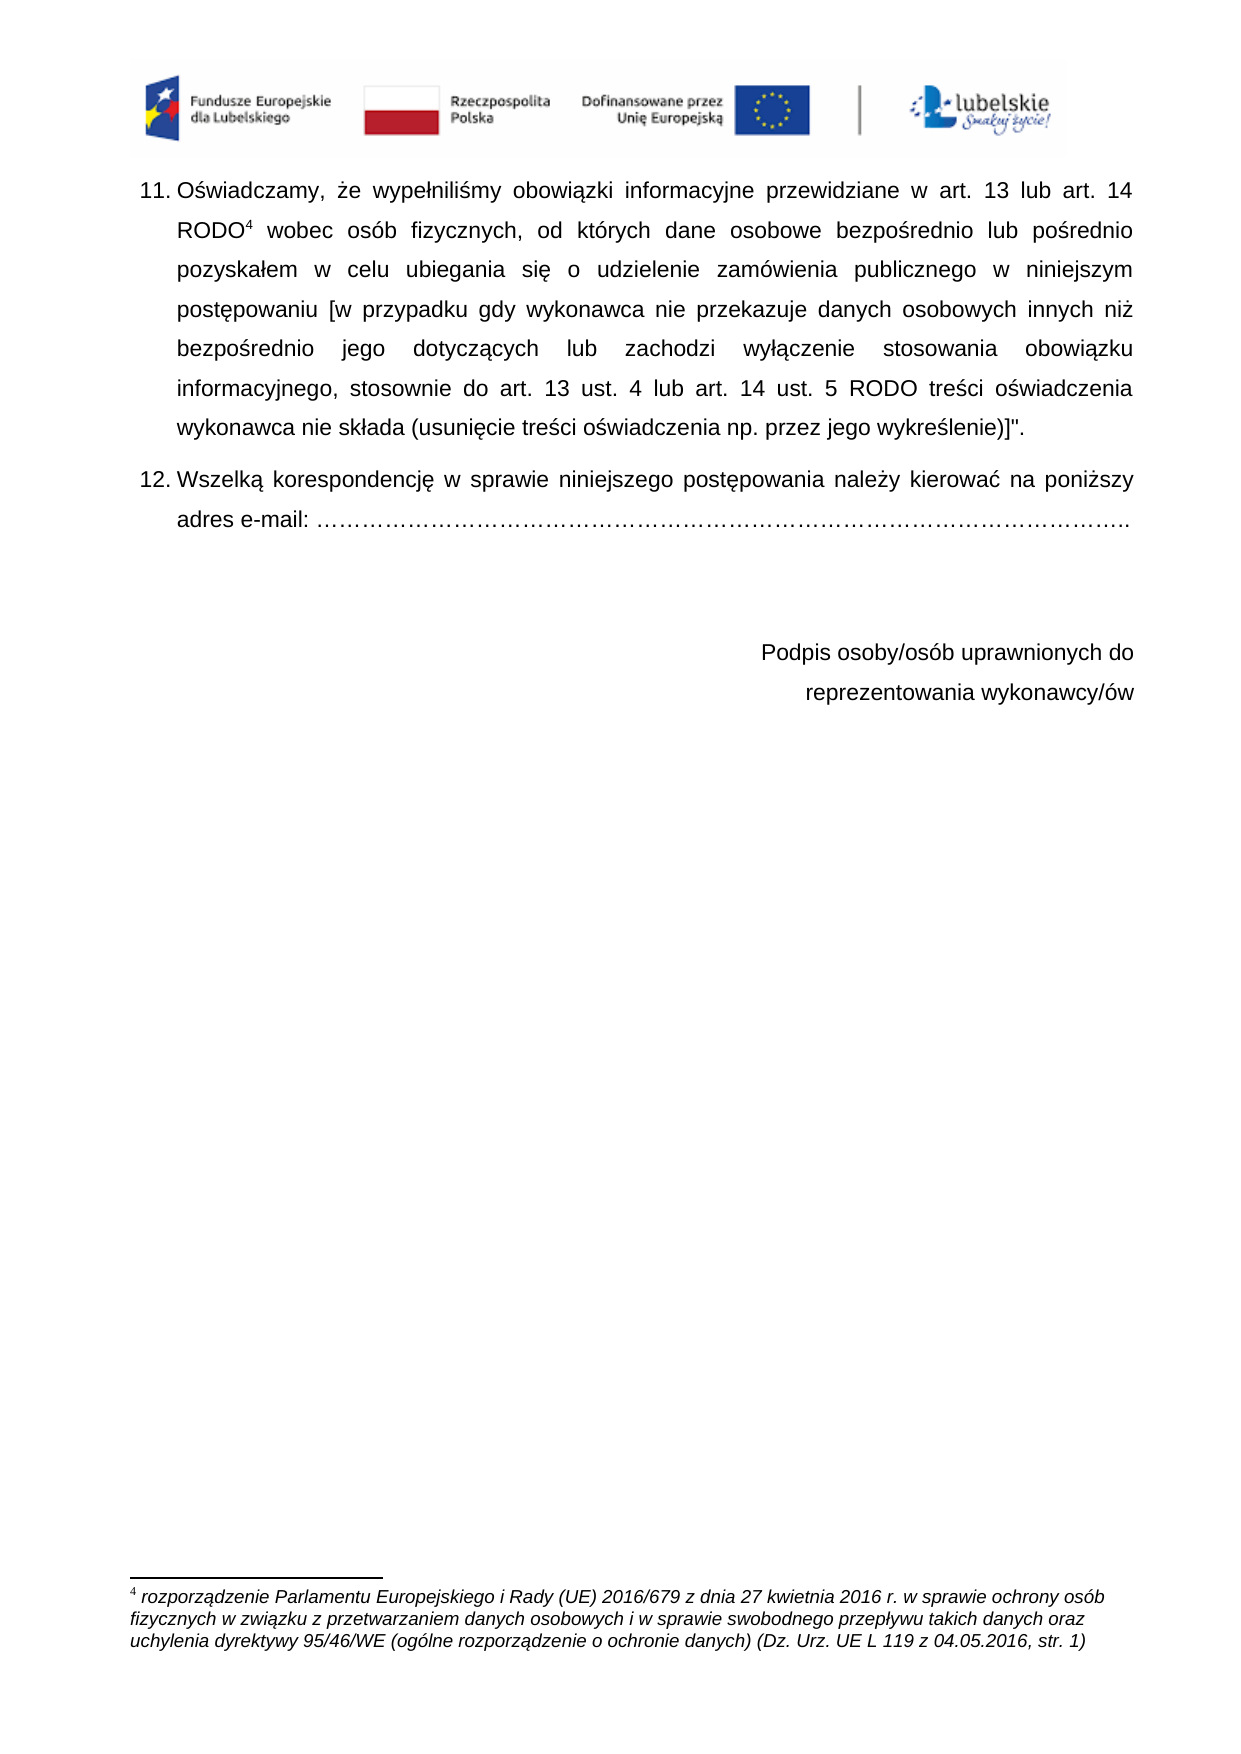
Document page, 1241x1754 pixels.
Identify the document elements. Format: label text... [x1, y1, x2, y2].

picture [129, 59, 1068, 158]
text Podpis osoby/osób uprawnionych do [130, 639, 1134, 665]
text reprezentowania wykonawcy/ów [130, 678, 1134, 705]
list Oświadczamy, że wypełniliśmy obowiązki informacyjne przewidziane w art. 13 lub art. 14 RODO wobec osób fizycznych, od których dane osobowe bezpośrednio lub pośrednio pozyskałem w celu ubiegania się o udzielenie zamówienia publicznego w niniejszym postępowaniu [w przypadku gdy wykonawca nie przekazuje danych osobowych innych niż bezpośrednio jego dotyczących lub zachodzi wyłączenie stosowania obowiązku informacyjnego, stosownie do art. 13 ust. 4 lub art. 14 ust. 5 RODO treści oświadczenia wykonawca nie składa (usunięcie treści oświadczenia np. przez jego wykreślenie)]". [139, 177, 1134, 441]
list Wszelką korespondencję w sprawie niniejszego postępowania należy kierować na poniższy adres e-mail: …………………………………………………………………………………………….. [139, 466, 1134, 532]
